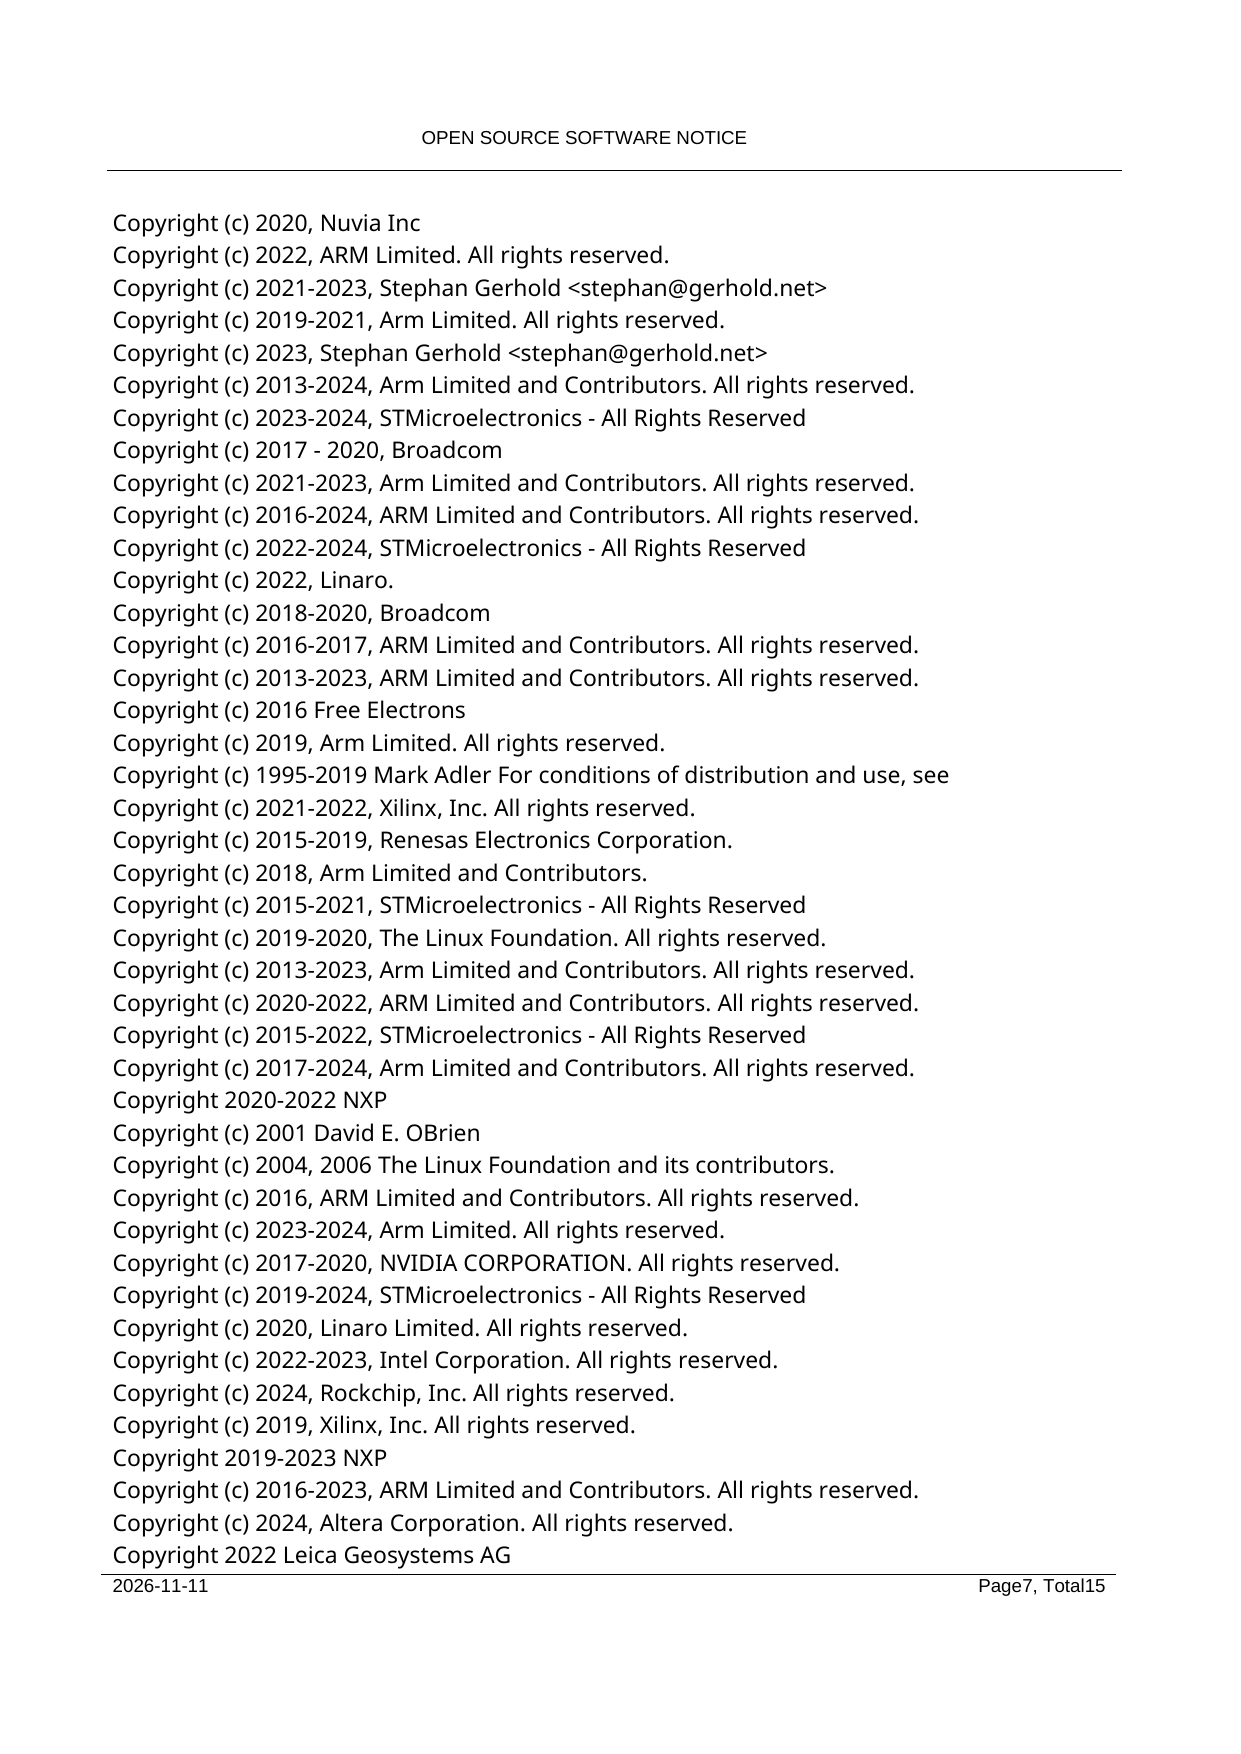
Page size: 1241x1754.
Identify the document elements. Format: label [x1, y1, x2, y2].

text [112, 206, 1128, 1571]
